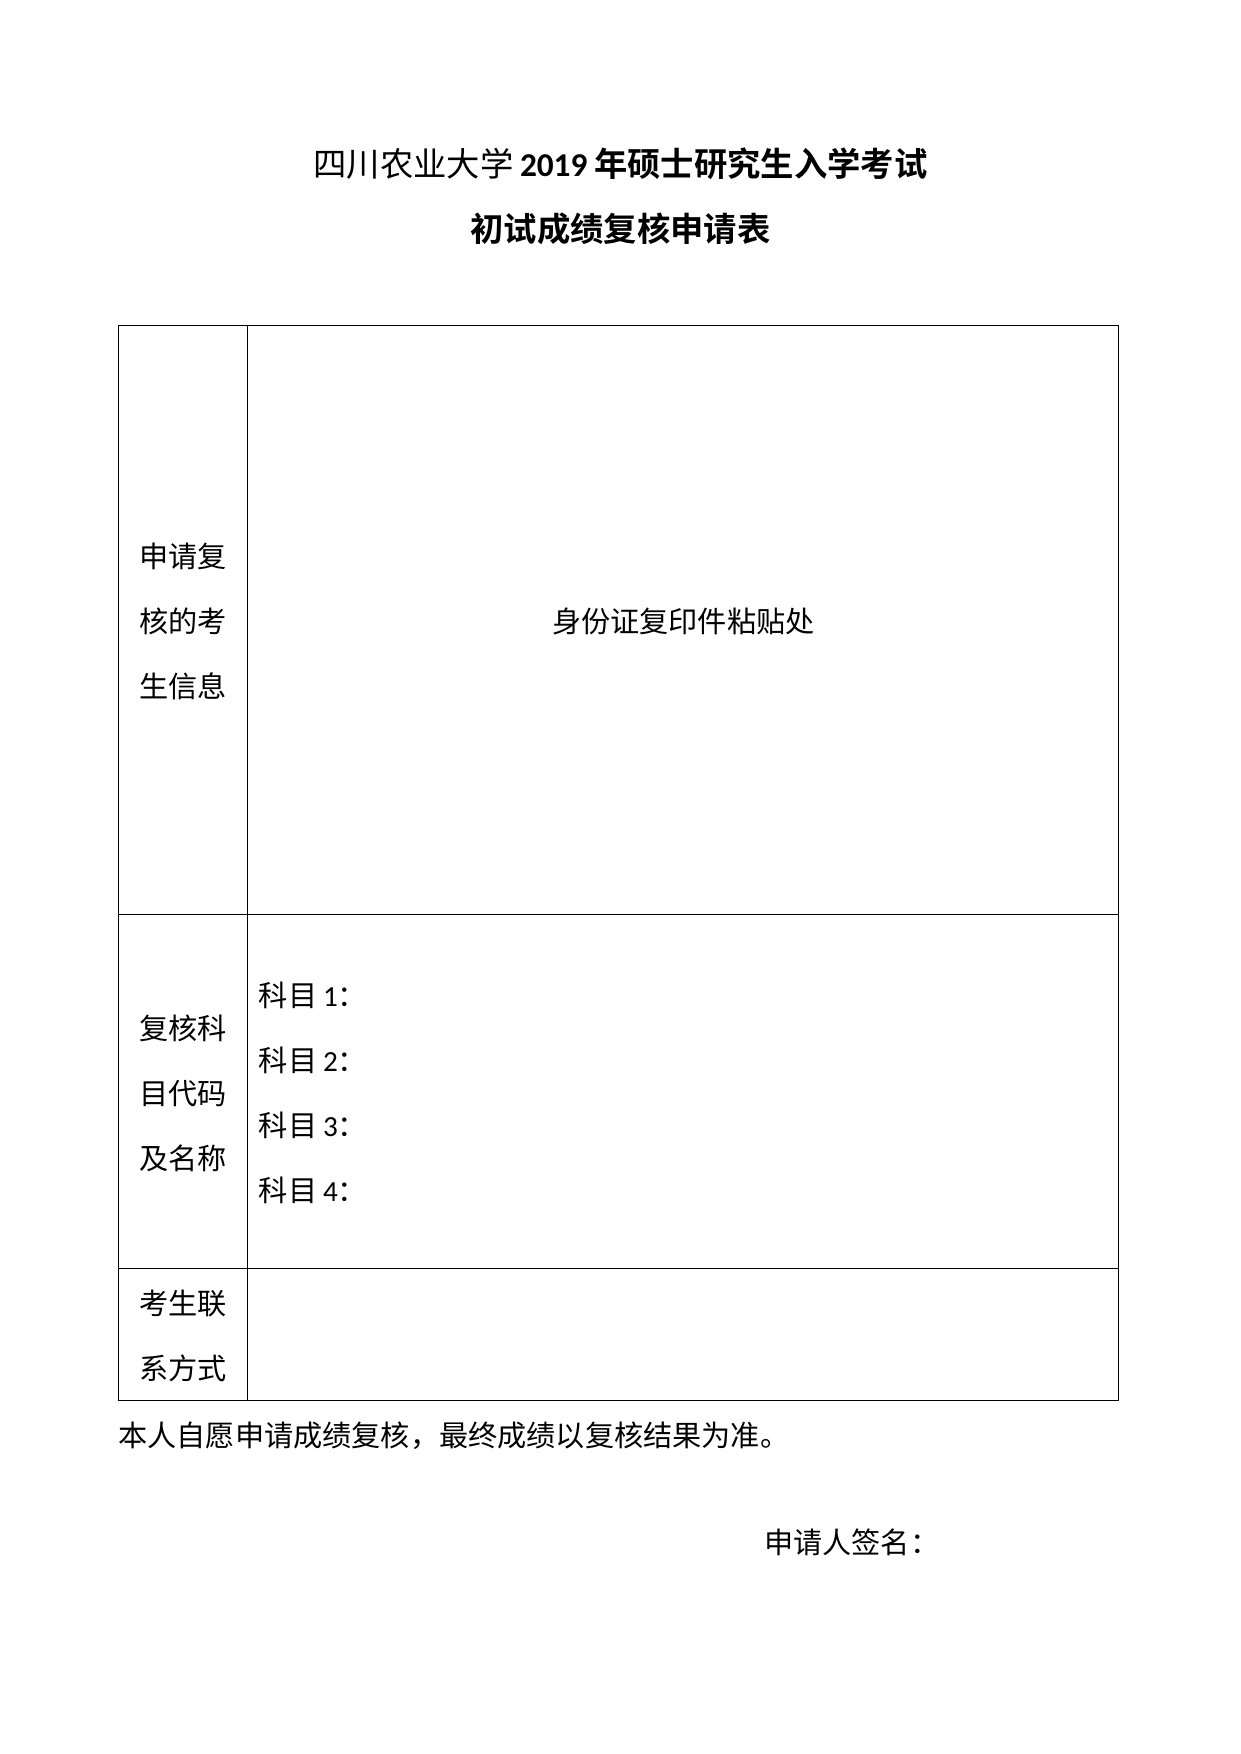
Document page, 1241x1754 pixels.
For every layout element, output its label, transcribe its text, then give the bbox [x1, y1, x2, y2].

table_header 身份证复印件粘贴处 [248, 326, 1118, 914]
table_cell [248, 1269, 1118, 1400]
table_cell 考生联系方式 [119, 1269, 247, 1400]
text 四川农业大学2019年硕士研究生入学考试 [118, 129, 1122, 194]
table_cell 复核科目代码及名称 [119, 915, 247, 1268]
text 初试成绩复核申请表 [118, 194, 1122, 259]
table_cell 科目1： 科目2： 科目3： 科目4： [248, 915, 1118, 1268]
table_header 申请复核的考生信息 [119, 326, 247, 914]
text 本人自愿申请成绩复核，最终成绩以复核结果为准。 [118, 1401, 1122, 1466]
text 申请人签名： [118, 1509, 939, 1574]
